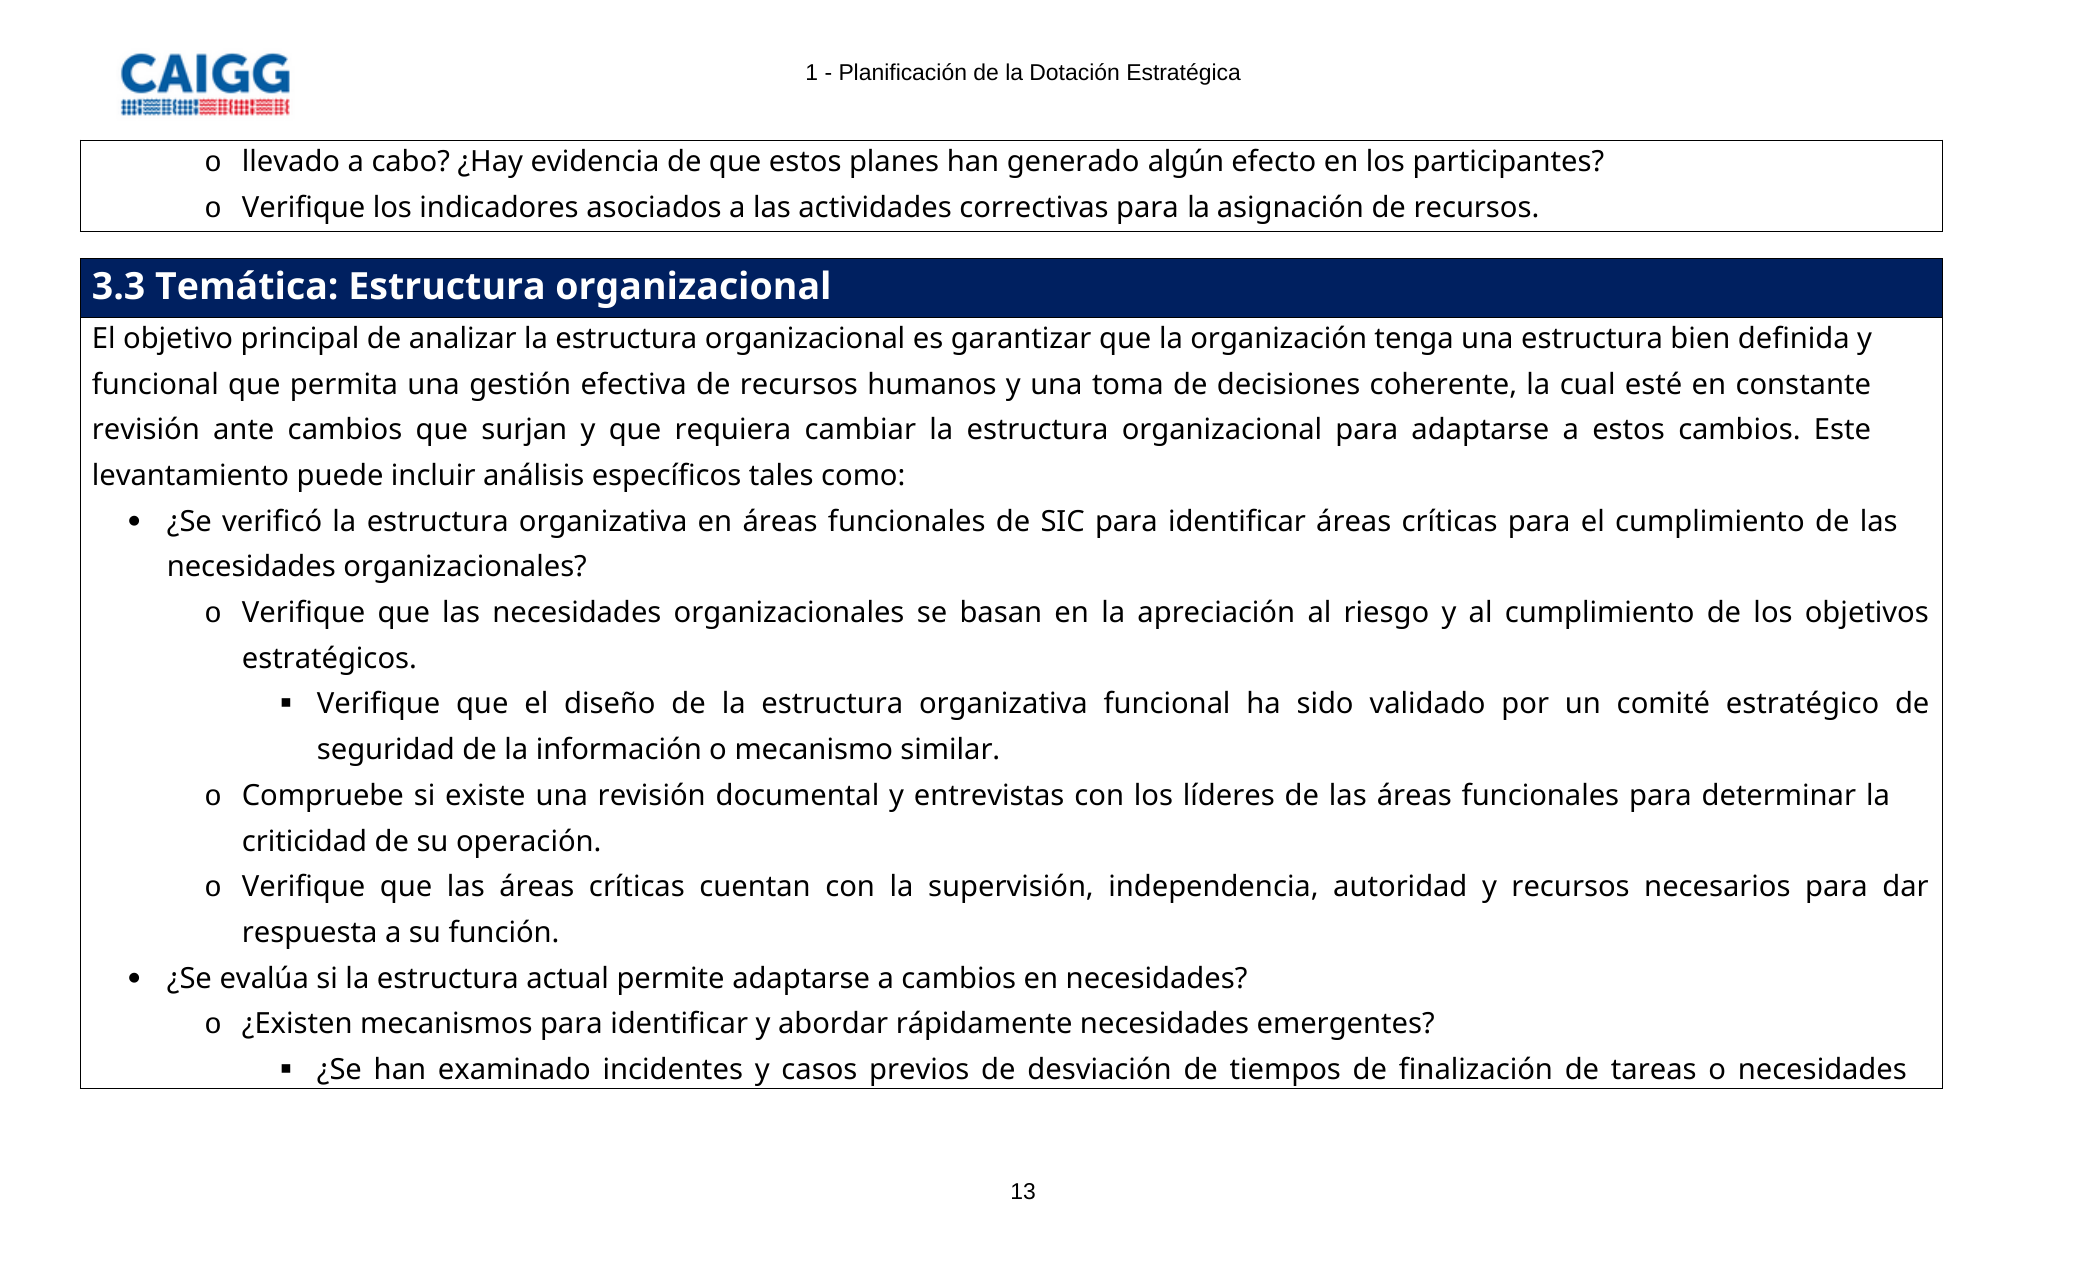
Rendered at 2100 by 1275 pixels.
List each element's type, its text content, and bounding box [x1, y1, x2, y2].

picture [90, 32, 329, 140]
table_header 3.3 Temática: Estructura organizacional [81, 259, 1942, 317]
